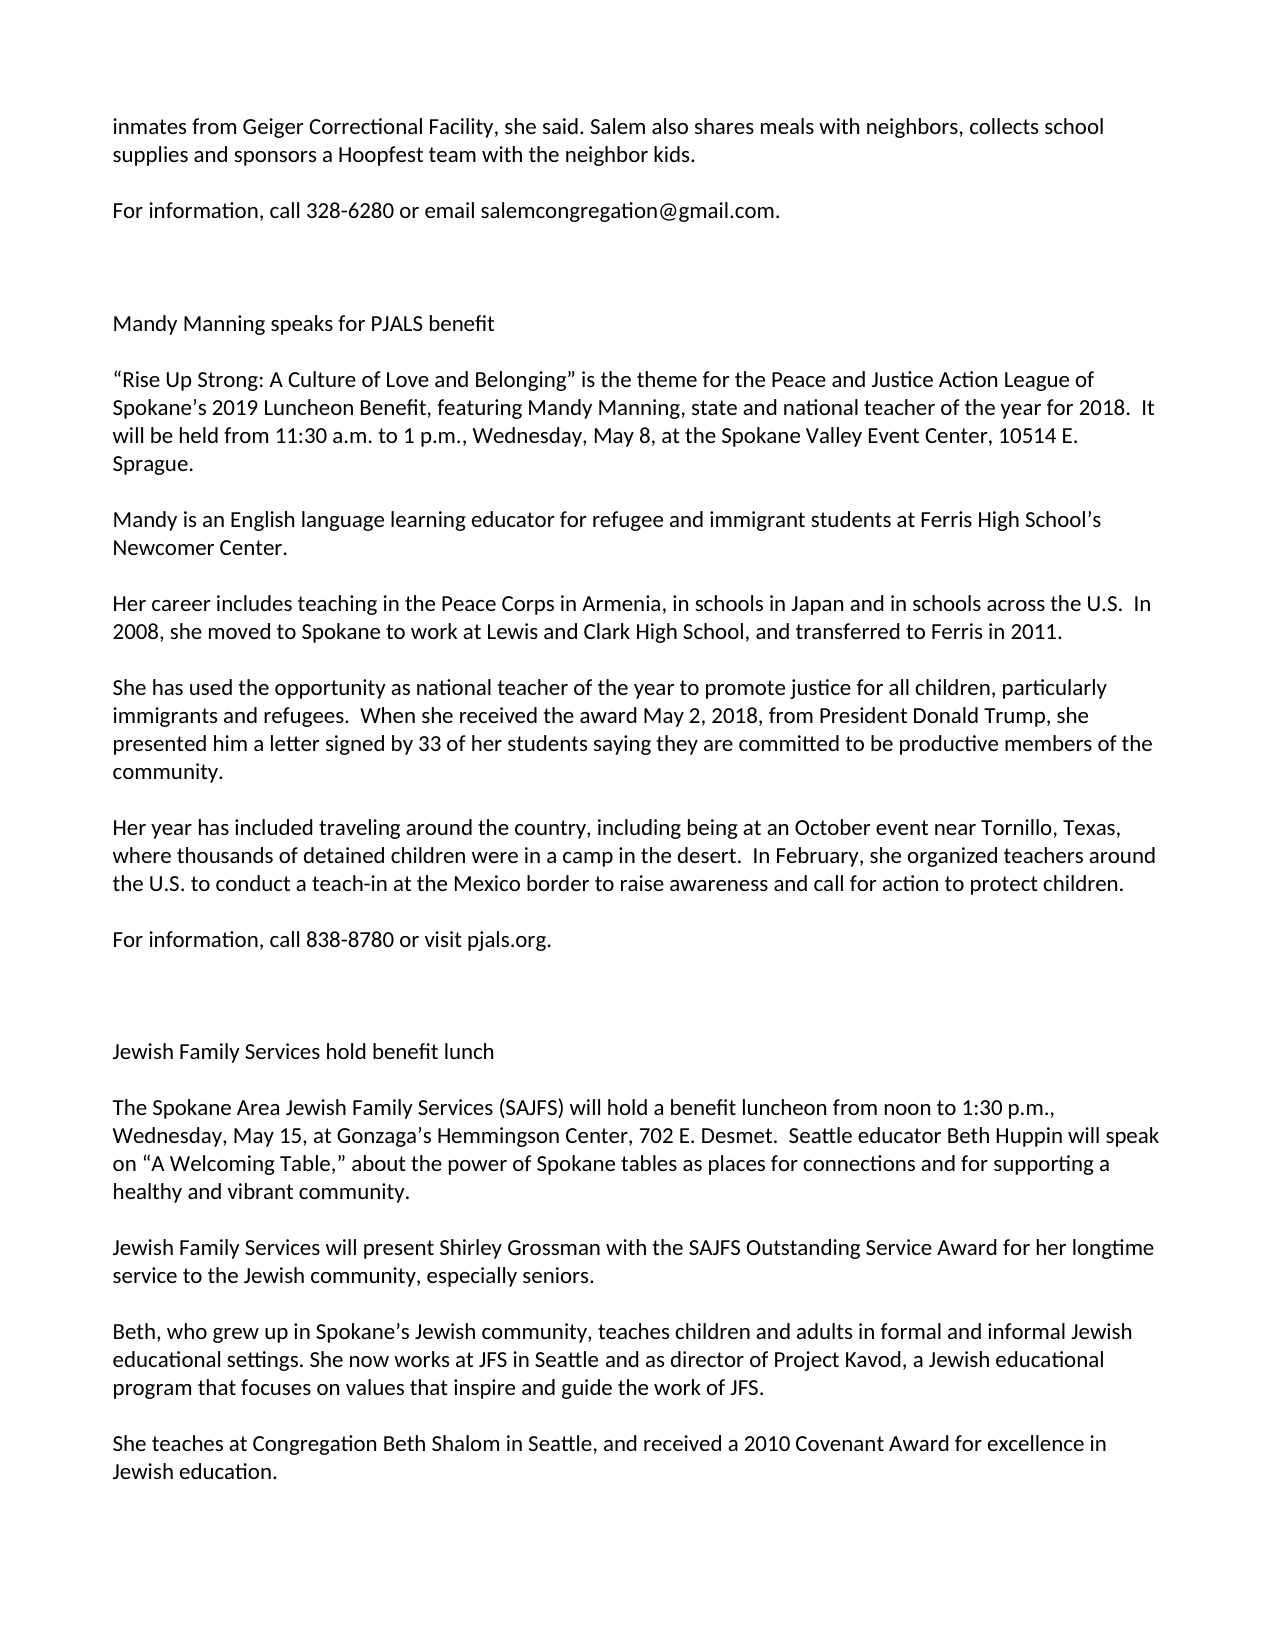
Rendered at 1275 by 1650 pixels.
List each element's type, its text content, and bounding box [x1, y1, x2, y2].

text Her career includes teaching in the Peace Corps in Armenia, in schools in Japan and in schools across the U.S. In 2008, she moved to Spokane to work at Lewis and Clark High School, and transferred to Ferris in 2011. [112, 589, 1162, 645]
text “Rise Up Strong: A Culture of Love and Belonging” is the theme for the Peace and Justice Action League of Spokane’s 2019 Luncheon Benefit, featuring Mandy Manning, state and national teacher of the year for 2018. It will be held from 11:30 a.m. to 1 p.m., Wednesday, May 8, at the Spokane Valley Event Center, 10514 E. Sprague. [112, 365, 1162, 477]
text Mandy Manning speaks for PJALS benefit [112, 309, 1162, 337]
text Jewish Family Services hold benefit lunch [112, 1037, 1162, 1065]
text For information, call 328-6280 or email salemcongregation@gmail.com. [112, 197, 1162, 224]
text Mandy is an English language learning educator for refugee and immigrant students at Ferris High School’s Newcomer Center. [112, 505, 1162, 561]
text She teaches at Congregation Beth Shalom in Seattle, and received a 2010 Covenant Award for excellence in Jewish education. [112, 1429, 1162, 1486]
text The Spokane Area Jewish Family Services (SAJFS) will hold a benefit luncheon from noon to 1:30 p.m., Wednesday, May 15, at Gonzaga’s Hemmingson Center, 702 E. Desmet. Seattle educator Beth Huppin will speak on “A Welcoming Table,” about the power of Spokane tables as places for connections and for supporting a healthy and vibrant community. [112, 1093, 1162, 1205]
text For information, call 838-8780 or visit pjals.org. [112, 925, 1162, 953]
text Beth, who grew up in Spokane’s Jewish community, teaches children and adults in formal and informal Jewish educational settings. She now works at JFS in Seattle and as director of Project Kavod, a Jewish educational program that focuses on values that inspire and guide the work of JFS. [112, 1317, 1162, 1401]
text Jewish Family Services will present Shirley Grossman with the SAJFS Outstanding Service Award for her longtime service to the Jewish community, especially seniors. [112, 1233, 1162, 1289]
text She has used the opportunity as national teacher of the year to promote justice for all children, particularly immigrants and refugees. When she received the award May 2, 2018, from President Donald Trump, she presented him a letter signed by 33 of her students saying they are committed to be productive members of the community. [112, 673, 1162, 785]
text Her year has included traveling around the country, including being at an October event near Tornillo, Texas, where thousands of detained children were in a camp in the desert. In February, she organized teachers around the U.S. to conduct a teach-in at the Mexico border to raise awareness and call for action to protect children. [112, 813, 1162, 897]
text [112, 112, 1162, 168]
